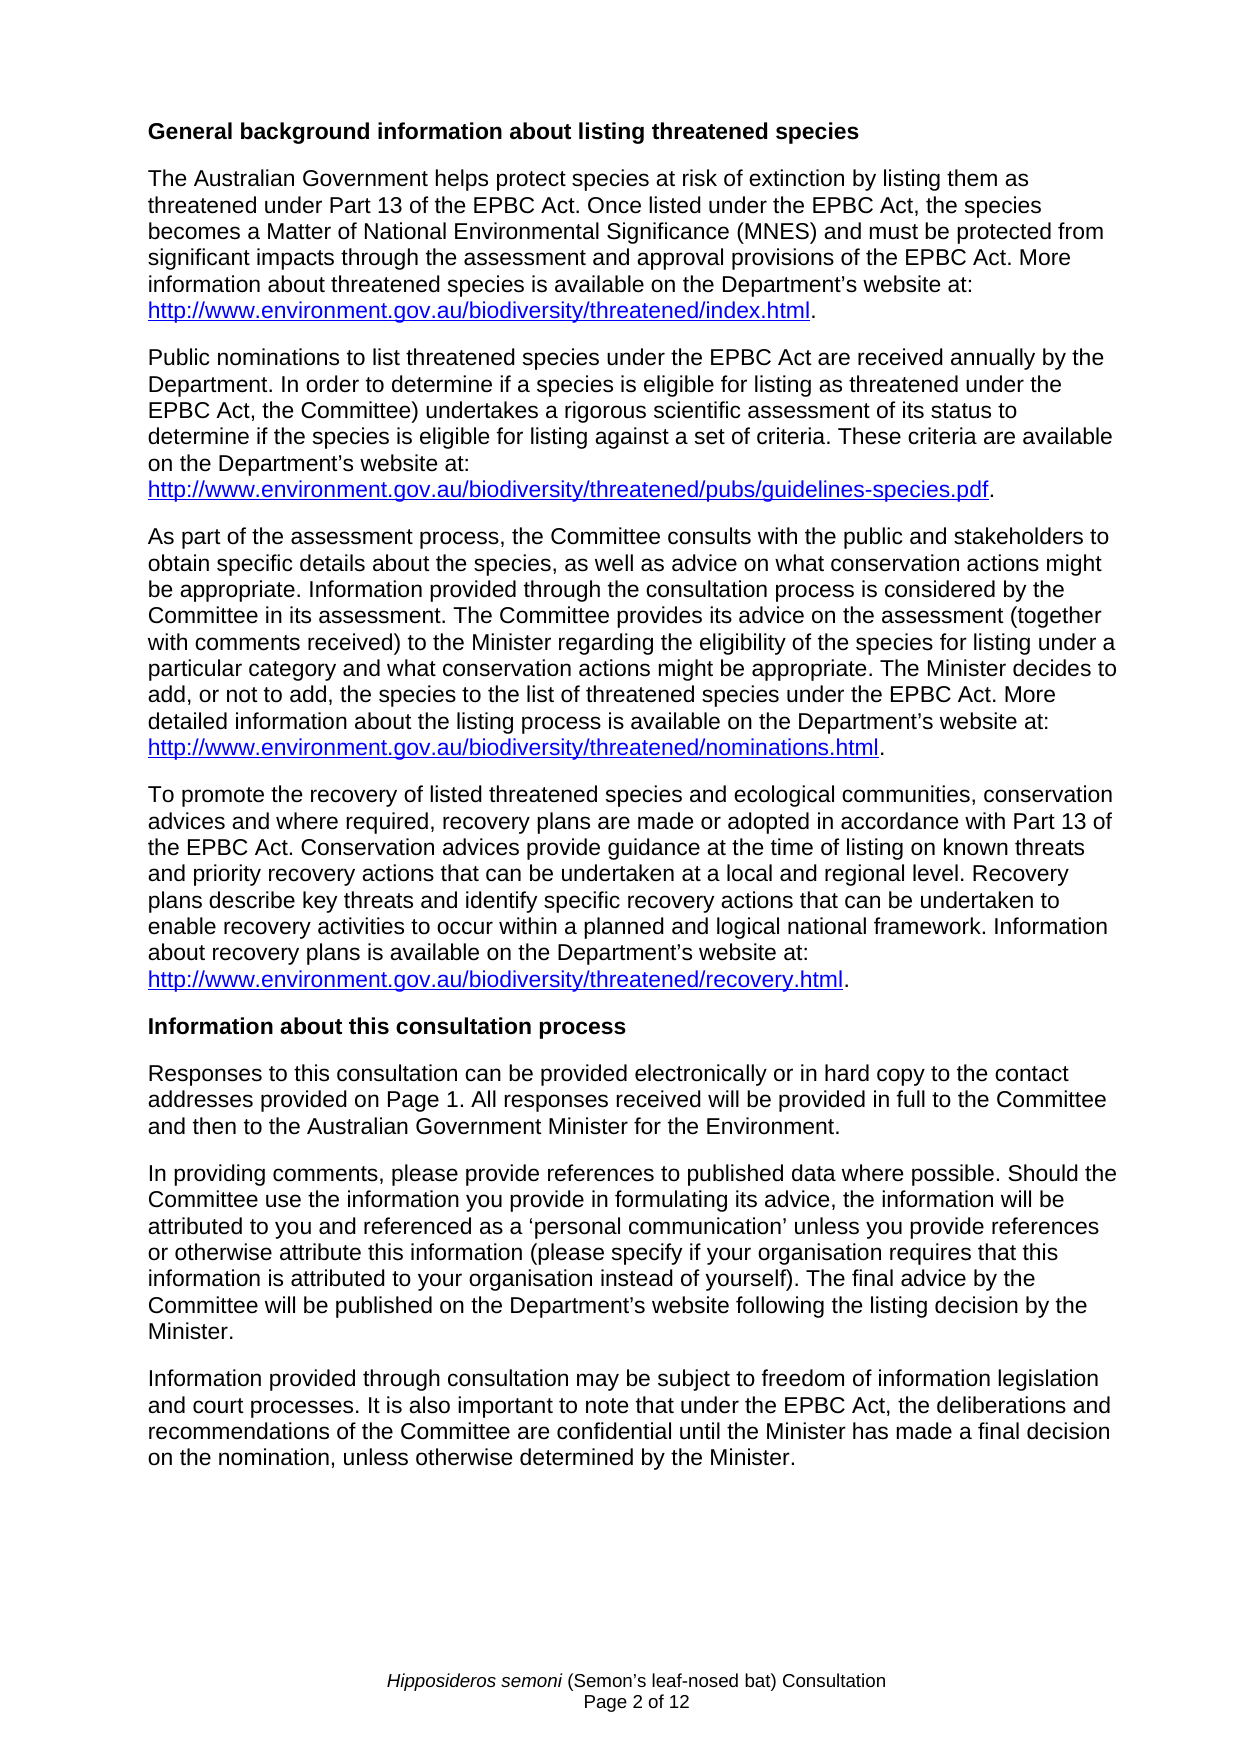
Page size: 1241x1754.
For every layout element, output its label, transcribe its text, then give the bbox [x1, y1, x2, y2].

text To promote the recovery of listed threatened species and ecological communities, conservation advices and where required, recovery plans are made or adopted in accordance with Part 13 of the EPBC Act. Conservation advices provide guidance at the time of listing on known threats and priority recovery actions that can be undertaken at a local and regional level. Recovery plans describe key threats and identify specific recovery actions that can be undertaken to enable recovery activities to occur within a planned and logical national framework. Information about recovery plans is available on the Department’s website at: http://www.environment.gov.au/biodiversity/threatened/recovery.html. [148, 781, 1125, 992]
text Responses to this consultation can be provided electronically or in hard copy to the contact addresses provided on Page 1. All responses received will be provided in full to the Committee and then to the Australian Government Minister for the Environment. [148, 1060, 1125, 1139]
text In providing comments, please provide references to published data where possible. Should the Committee use the information you provide in formulating its advice, the information will be attributed to you and referenced as a ‘personal communication’ unless you provide references or otherwise attribute this information (please specify if your organisation requires that this information is attributed to your organisation instead of yourself). The final advice by the Committee will be published on the Department’s website following the listing decision by the Minister. [148, 1160, 1125, 1344]
text Public nominations to list threatened species under the EPBC Act are received annually by the Department. In order to determine if a species is eligible for listing as threatened under the EPBC Act, the Committee) undertakes a rigorous scientific assessment of its status to determine if the species is eligible for listing against a set of criteria. These criteria are available on the Department’s website at: http://www.environment.gov.au/biodiversity/threatened/pubs/guidelines-species.pdf. [148, 344, 1125, 502]
text Information provided through consultation may be subject to freedom of information legislation and court processes. It is also important to note that under the EPBC Act, the deliberations and recommendations of the Committee are confidential until the Minister has made a final decision on the nomination, unless otherwise determined by the Minister. [148, 1365, 1125, 1471]
text The Australian Government helps protect species at risk of extinction by listing them as threatened under Part 13 of the EPBC Act. Once listed under the EPBC Act, the species becomes a Matter of National Environmental Significance (MNES) and must be protected from significant impacts through the assessment and approval provisions of the EPBC Act. More information about threatened species is available on the Department’s website at: [148, 165, 1125, 297]
text Information about this consultation process [148, 1013, 1125, 1039]
text General background information about listing threatened species [148, 118, 1125, 144]
text http://www.environment.gov.au/biodiversity/threatened/index.html. [148, 297, 1125, 323]
text As part of the assessment process, the Committee consults with the public and stakeholders to obtain specific details about the species, as well as advice on what conservation actions might be appropriate. Information provided through the consultation process is considered by the Committee in its assessment. The Committee provides its advice on the assessment (together with comments received) to the Minister regarding the eligibility of the species for listing under a particular category and what conservation actions might be appropriate. The Minister decides to add, or not to add, the species to the list of threatened species under the EPBC Act. More detailed information about the listing process is available on the Department’s website at: http://www.environment.gov.au/biodiversity/threatened/nominations.html. [148, 523, 1125, 760]
